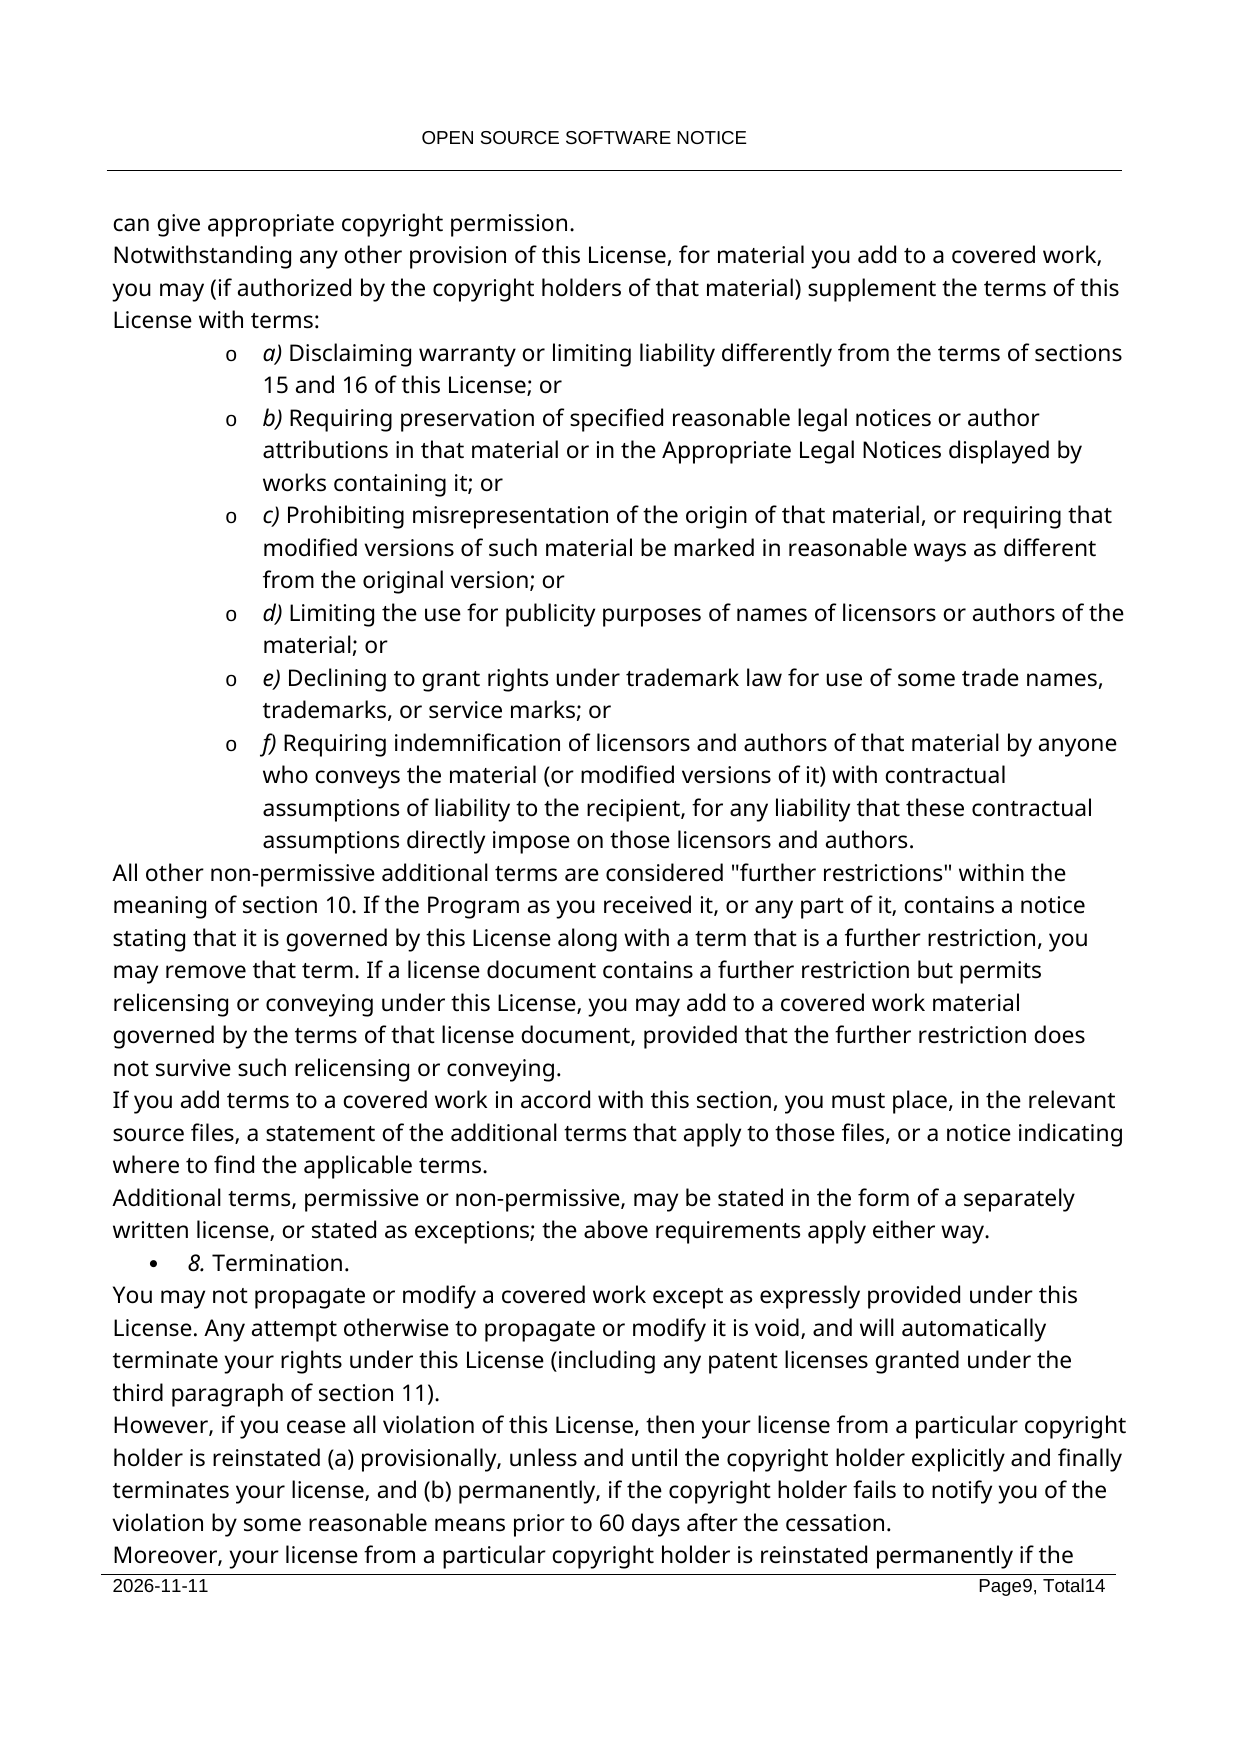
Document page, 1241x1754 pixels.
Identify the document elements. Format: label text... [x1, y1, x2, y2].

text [112, 206, 1128, 239]
text Additional terms, permissive or non-permissive, may be stated in the form of a separately written license, or stated as exceptions; the above requirements apply either way. [112, 1181, 1128, 1246]
text If you add terms to a covered work in accord with this section, you must place, in the relevant source files, a statement of the additional terms that apply to those files, or a notice indicating where to find the applicable terms. [112, 1084, 1128, 1181]
list 8. Termination. [150, 1246, 1128, 1279]
list d) Limiting the use for publicity purposes of names of licensors or authors of the material; or [225, 596, 1128, 661]
list a) Disclaiming warranty or limiting liability differently from the terms of sections 15 and 16 of this License; or [225, 336, 1128, 401]
list f) Requiring indemnification of licensors and authors of that material by anyone who conveys the material (or modified versions of it) with contractual assumptions of liability to the recipient, for any liability that these contractual assumptions directly impose on those licensors and authors. [225, 726, 1128, 856]
list c) Prohibiting misrepresentation of the origin of that material, or requiring that modified versions of such material be marked in reasonable ways as different from the original version; or [225, 499, 1128, 596]
list e) Declining to grant rights under trademark law for use of some trade names, trademarks, or service marks; or [225, 661, 1128, 726]
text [112, 1539, 1128, 1571]
text You may not propagate or modify a covered work except as expressly provided under this License. Any attempt otherwise to propagate or modify it is void, and will automatically terminate your rights under this License (including any patent licenses granted under the third paragraph of section 11). [112, 1279, 1128, 1409]
list b) Requiring preservation of specified reasonable legal notices or author attributions in that material or in the Appropriate Legal Notices displayed by works containing it; or [225, 401, 1128, 499]
text Notwithstanding any other provision of this License, for material you add to a covered work, you may (if authorized by the copyright holders of that material) supplement the terms of this License with terms: [112, 239, 1128, 336]
text However, if you cease all violation of this License, then your license from a particular copyright holder is reinstated (a) provisionally, unless and until the copyright holder explicitly and finally terminates your license, and (b) permanently, if the copyright holder fails to notify you of the violation by some reasonable means prior to 60 days after the cessation. [112, 1409, 1128, 1539]
text All other non-permissive additional terms are considered "further restrictions" within the meaning of section 10. If the Program as you received it, or any part of it, contains a notice stating that it is governed by this License along with a term that is a further restriction, you may remove that term. If a license document contains a further restriction but permits relicensing or conveying under this License, you may add to a covered work material governed by the terms of that license document, provided that the further restriction does not survive such relicensing or conveying. [112, 856, 1128, 1084]
